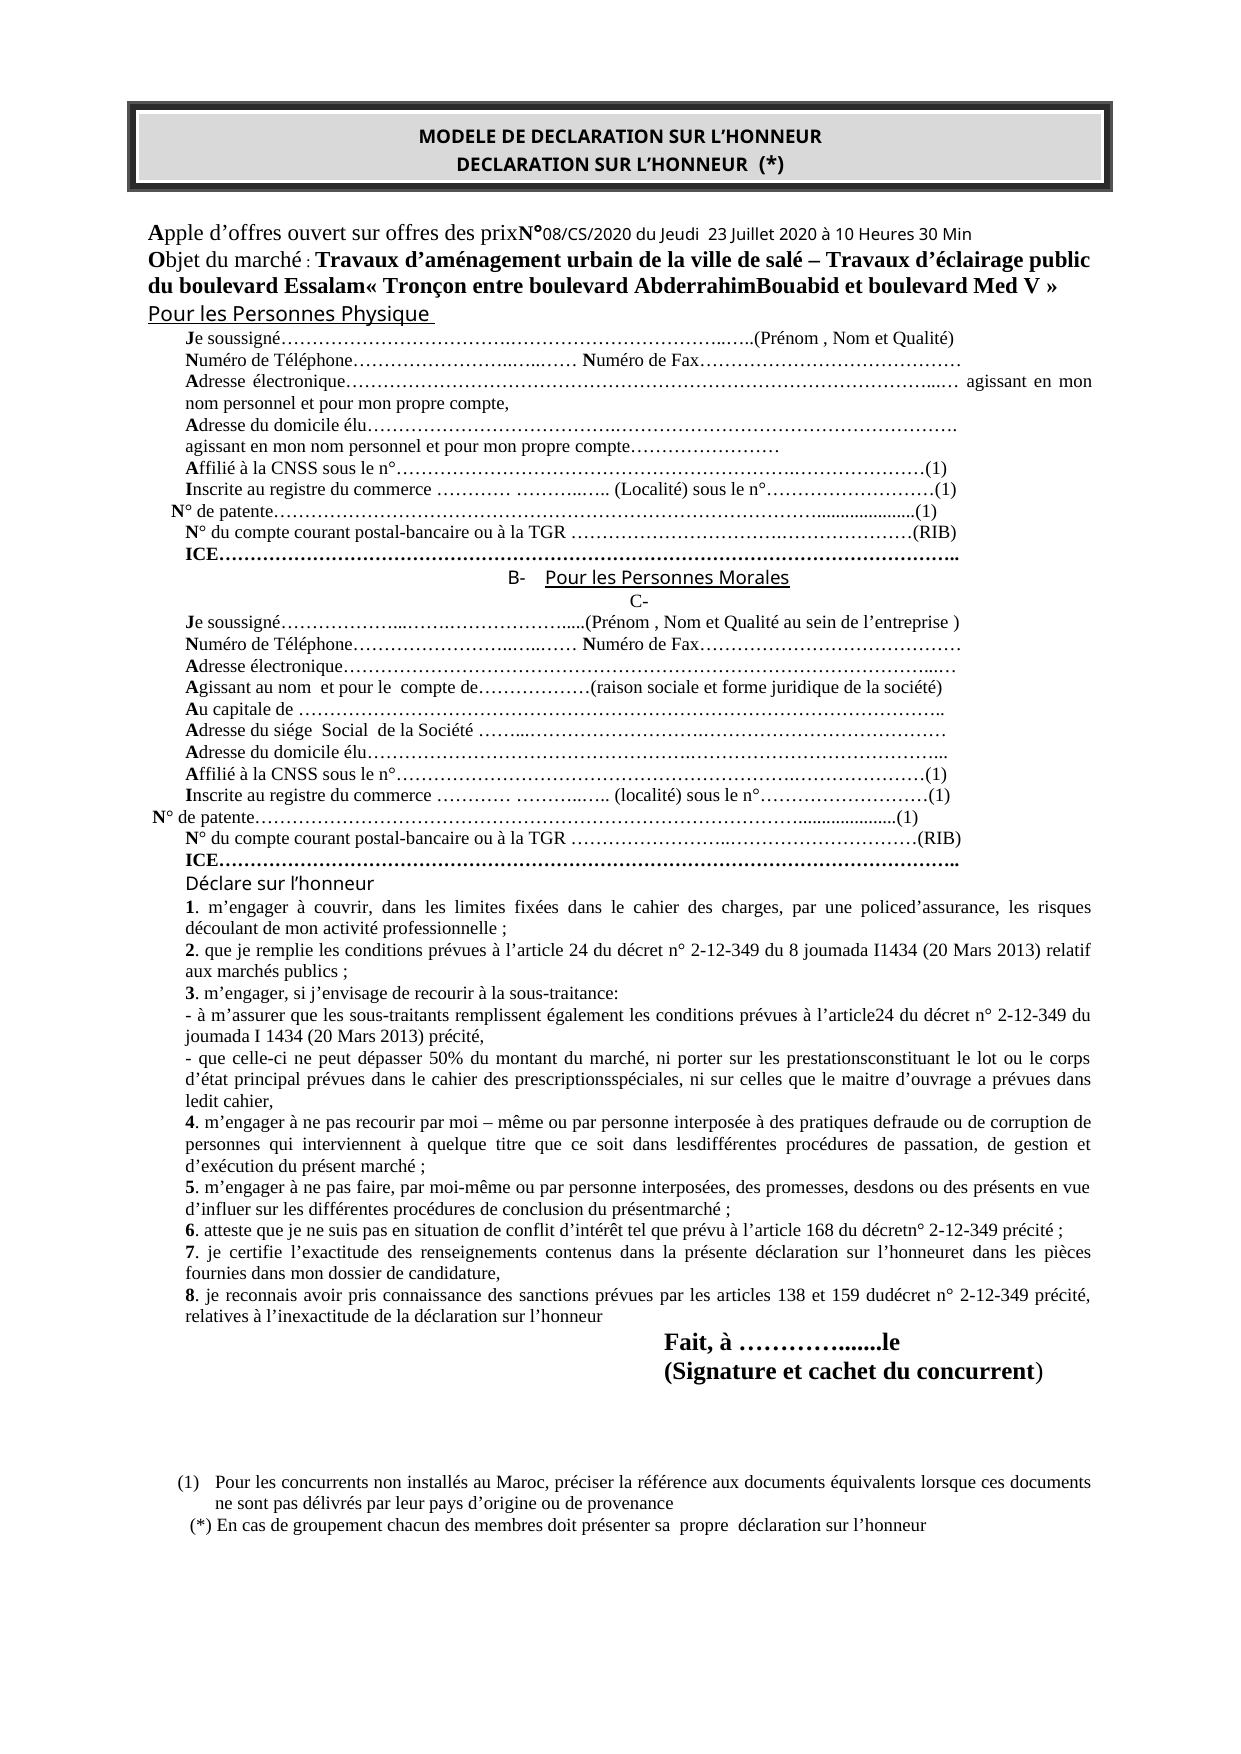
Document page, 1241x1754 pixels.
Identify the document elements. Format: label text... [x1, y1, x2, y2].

text 5. m’engager à ne pas faire, par moi-même ou par personne interposées, des promesses, desdons ou des présents en vue d’influer sur les différentes procédures de conclusion du présentmarché ; [185, 1176, 1093, 1219]
text Numéro de Téléphone……………………..…..…… Numéro de Fax…………………………………… [185, 633, 1093, 654]
text Apple d’offres ouvert sur offres des prixN°08/CS/2020 du Jeudi 23 Juillet 2020 à 10 Heures 30 Min [148, 218, 1093, 246]
text Inscrite au registre du commerce ………… ………..….. (localité) sous le n°………………………(1) [185, 784, 1093, 806]
text Affilié à sous le n°……………………………………………………….…………………(1) [185, 457, 1093, 478]
text Fait, à ………….......le [628, 1327, 1093, 1356]
text Déclare sur l’honneur [185, 870, 1093, 896]
text 8. je reconnais avoir pris connaissance des sanctions prévues par les articles 138 et 159 dudécret n° 2-12-349 précité, relatives à l’inexactitude de la déclaration sur l’honneur [185, 1284, 1093, 1327]
list Pour les concurrents non installés au Maroc, préciser la référence aux documents équivalents lorsque ces documents ne sont pas délivrés par leur pays d’origine ou de provenance [177, 1471, 1093, 1514]
text 1. m’engager à couvrir, dans les limites fixées dans le cahier des charges, par une policed’assurance, les risques découlant de mon activité professionnelle ; [185, 896, 1093, 939]
text ICE……………………………………………………………………………………………………….. [185, 849, 1093, 870]
text Adresse du domicile élu…………………………………………….…………………………………... [185, 741, 1093, 762]
text 2. que je remplie les conditions prévues à l’article 24 du décret n° 2-12-349 du 8 joumada I1434 (20 Mars 2013) relatif aux marchés publics ; [185, 939, 1093, 982]
text Adresse électronique…………………………………………………………………………………...… agissant en mon nom personnel et pour mon propre compte, [185, 370, 1093, 413]
text DECLARATION SUR L’HONNEUR (*) [139, 126, 1101, 180]
list Pour les Personnes Morales [204, 564, 1093, 590]
text Pour les Personnes Physique [148, 299, 1093, 327]
text Agissant au nom et pour le compte de………………(raison sociale et forme juridique de la société) [185, 676, 1093, 698]
text N° du compte courant postal-bancaire ou à ……………………..…………………………(RIB) [185, 827, 1093, 849]
text (Signature et cachet du concurrent) [591, 1356, 1093, 1384]
text N° du compte courant postal-bancaire ou à …………………………….…………………(RIB) [185, 521, 1093, 543]
text Je soussigné………………...…….……………….....(Prénom , Nom et Qualité au sein de l’entreprise ) [185, 611, 1093, 633]
text Objet du marché : Travaux d’aménagement urbain de la ville de salé – Travaux d’éclairage public du boulevard Essalam« Tronçon entre boulevard AbderrahimBouabid et boulevard Med V » [148, 246, 1093, 299]
text N° de patente…………………………………………………………………………….....................(1) [148, 500, 1093, 521]
text 4. m’engager à ne pas recourir par moi – même ou par personne interposée à des pratiques defraude ou de corruption de personnes qui interviennent à quelque titre que ce soit dans lesdifférentes procédures de passation, de gestion et d’exécution du présent marché ; [185, 1111, 1093, 1176]
text 7. je certifie l’exactitude des renseignements contenus dans la présente déclaration sur l’honneuret dans les pièces fournies dans mon dossier de candidature, [185, 1241, 1093, 1284]
text Affilié à sous le n°……………………………………………………….…………………(1) [185, 762, 1093, 784]
text Adresse électronique…………………………………………………………………………………...… [185, 654, 1093, 676]
text 3. m’engager, si j’envisage de recourir à la sous-traitance: [185, 982, 1093, 1003]
text N° de patente…………………………………………………………………………….....................(1) [148, 806, 1093, 827]
text Numéro de Téléphone……………………..…..…… Numéro de Fax…………………………………… [185, 349, 1093, 370]
text Inscrite au registre du commerce ………… ………..….. (Localité) sous le n°………………………(1) [185, 478, 1093, 500]
text Au capitale de ………………………………………………………………………………………….. [185, 698, 1093, 719]
text - à m’assurer que les sous-traitants remplissent également les conditions prévues à l’article24 du décret n° 2-12-349 du joumada I 1434 (20 Mars 2013) précité, [185, 1003, 1093, 1047]
text (*) En cas de groupement chacun des membres doit présenter sa propre déclaration sur l’honneur [185, 1514, 1093, 1535]
text Adresse du domicile élu………………………………….………………………………………………. [185, 413, 1093, 435]
text 6. atteste que je ne suis pas en situation de conflit d’intérêt tel que prévu à l’article 168 du décretn° 2-12-349 précité ; [185, 1219, 1093, 1241]
text Je soussigné……………………………….……………………………..…..(Prénom , Nom et Qualité) [185, 327, 1093, 349]
text agissant en mon nom personnel et pour mon propre compte…………………… [185, 435, 1093, 457]
text - que celle-ci ne peut dépasser 50% du montant du marché, ni porter sur les prestationsconstituant le lot ou le corps d’état principal prévues dans le cahier des prescriptionsspéciales, ni sur celles que le maitre d’ouvrage a prévues dans ledit cahier, [185, 1047, 1093, 1111]
text Adresse du siége Social de ……...……………………….………………………………… [185, 719, 1093, 741]
text ICE……………………………………………………………………………………………………….. [185, 543, 1093, 564]
